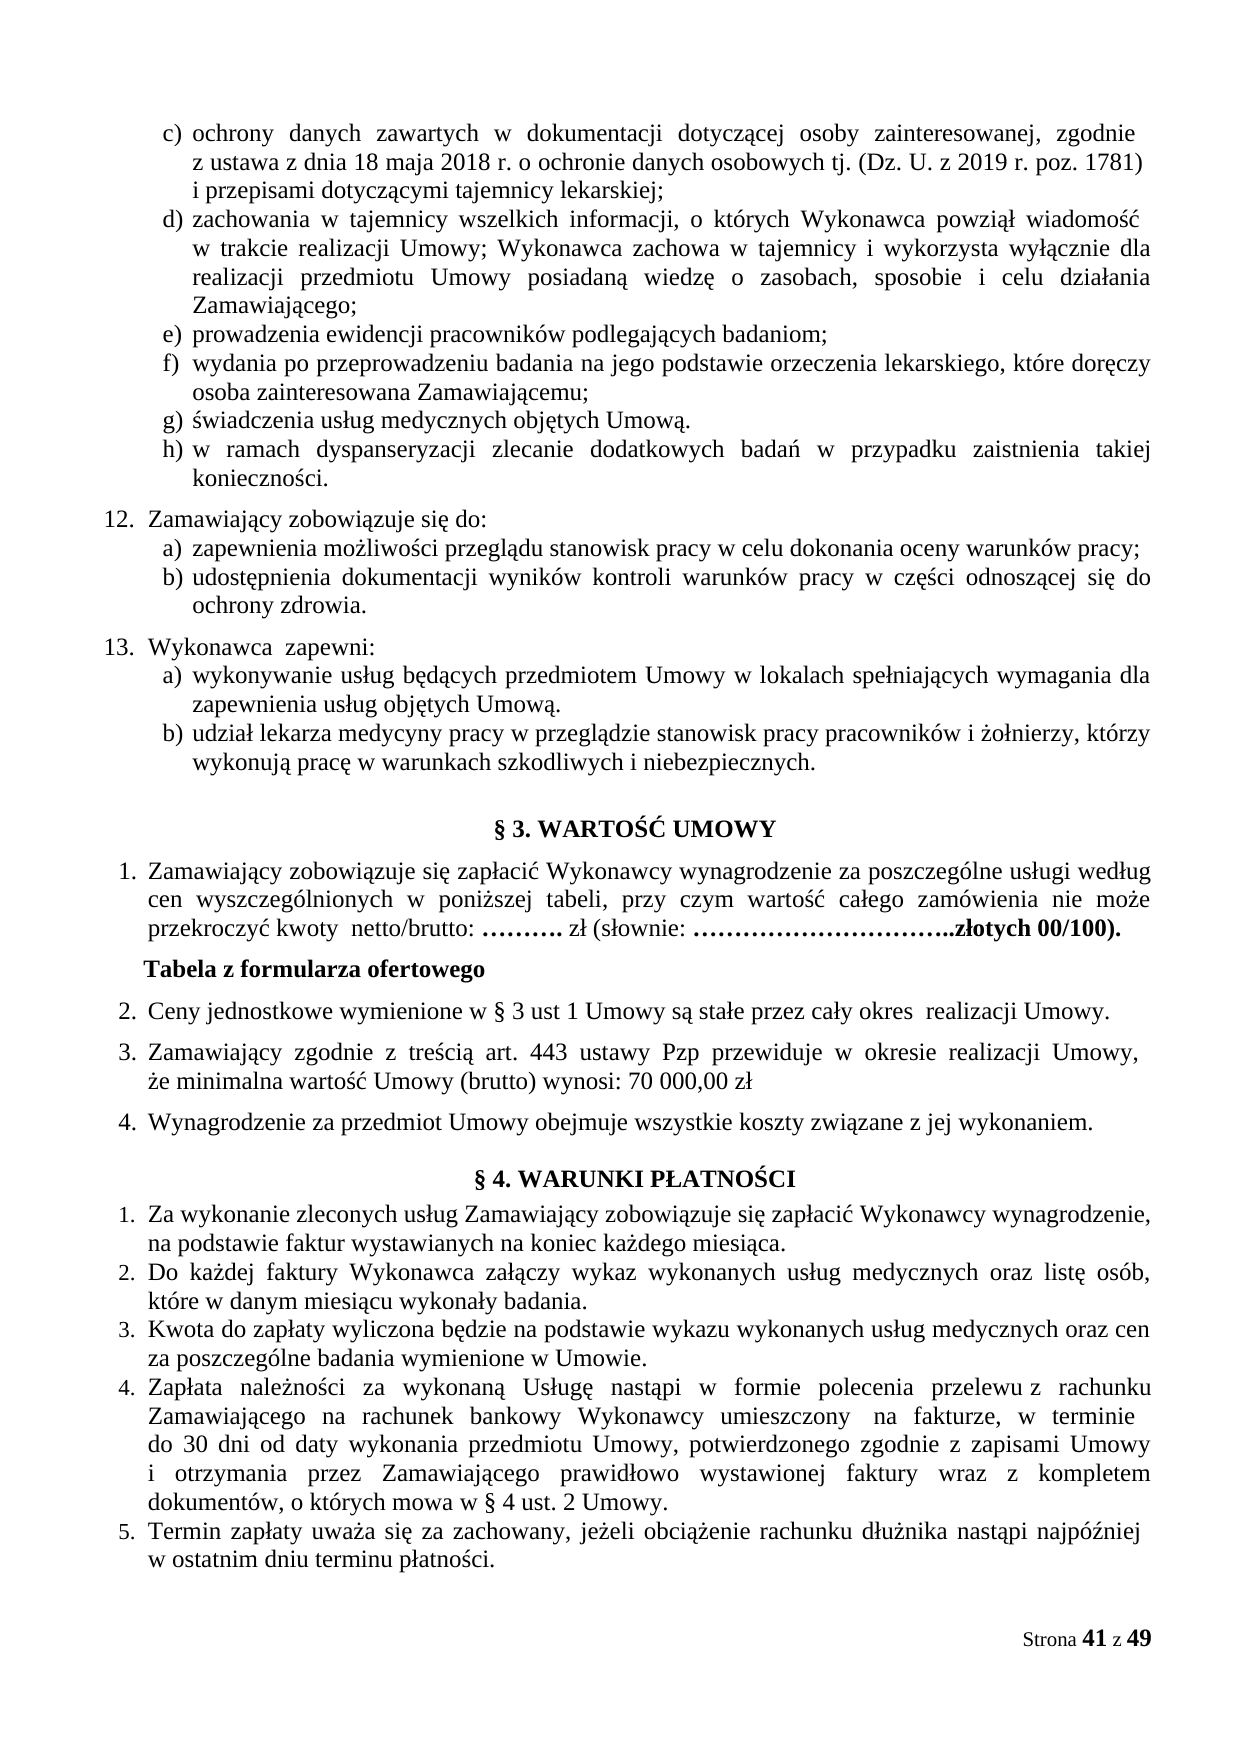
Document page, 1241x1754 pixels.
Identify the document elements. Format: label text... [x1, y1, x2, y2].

list Wykonawca zapewni: [103, 632, 1152, 661]
list Do każdej faktury Wykonawca załączy wykaz wykonanych usług medycznych oraz listę osób, które w danym miesiącu wykonały badania. [118, 1257, 1152, 1314]
list Zamawiający zobowiązuje się zapłacić Wykonawcy wynagrodzenie za poszczególne usługi według cen wyszczególnionych w poniższej tabeli, przy czym wartość całego zamówienia nie może przekroczyć kwoty netto/brutto: ………. zł (słownie: …………………………..złotych 00/100). [118, 856, 1152, 942]
list zachowania w tajemnicy wszelkich informacji, o których Wykonawca powziął wiadomość w trakcie realizacji Umowy; Wykonawca zachowa w tajemnicy i wykorzysta wyłącznie dla realizacji przedmiotu Umowy posiadaną wiedzę o zasobach, sposobie i celu działania Zamawiającego; [162, 204, 1152, 319]
list Ceny jednostkowe wymienione w § 3 ust 1 Umowy są stałe przez cały okres realizacji Umowy. [118, 996, 1152, 1024]
list świadczenia usług medycznych objętych Umową. [162, 406, 1152, 434]
text § 4. WARUNKI PŁATNOŚCI [118, 1164, 1152, 1193]
text Tabela z formularza ofertowego [118, 954, 1152, 983]
list udostępnienia dokumentacji wyników kontroli warunków pracy w części odnoszącej się do ochrony zdrowia. [162, 562, 1152, 619]
list Zamawiający zgodnie z treścią art. 443 ustawy Pzp przewiduje w okresie realizacji Umowy, że minimalna wartość Umowy (brutto) wynosi: 70 000,00 zł [118, 1037, 1152, 1094]
list zapewnienia możliwości przeglądu stanowisk pracy w celu dokonania oceny warunków pracy; [162, 533, 1152, 562]
list wydania po przeprowadzeniu badania na jego podstawie orzeczenia lekarskiego, które doręczy osoba zainteresowana Zamawiającemu; [162, 348, 1152, 406]
list Zamawiający zobowiązuje się do: [103, 504, 1152, 533]
list Zapłata należności za wykonaną Usługę nastąpi w formie polecenia przelewu z rachunku Zamawiającego na rachunek bankowy Wykonawcy umieszczony na fakturze, w terminie do 30 dni od daty wykonania przedmiotu Umowy, potwierdzonego zgodnie z zapisami Umowy i otrzymania przez Zamawiającego prawidłowo wystawionej faktury wraz z kompletem dokumentów, o których mowa w § 4 ust. 2 Umowy. [118, 1372, 1152, 1516]
list Za wykonanie zleconych usług Zamawiający zobowiązuje się zapłacić Wykonawcy wynagrodzenie, na podstawie faktur wystawianych na koniec każdego miesiąca. [118, 1199, 1152, 1257]
list Kwota do zapłaty wyliczona będzie na podstawie wykazu wykonanych usług medycznych oraz cen za poszczególne badania wymienione w Umowie. [118, 1314, 1152, 1372]
list Termin zapłaty uważa się za zachowany, jeżeli obciążenie rachunku dłużnika nastąpi najpóźniej w ostatnim dniu terminu płatności. [118, 1516, 1152, 1573]
list prowadzenia ewidencji pracowników podlegających badaniom; [162, 319, 1152, 348]
list Wynagrodzenie za przedmiot Umowy obejmuje wszystkie koszty związane z jej wykonaniem. [118, 1107, 1152, 1136]
text § 3. WARTOŚĆ UMOWY [118, 814, 1152, 843]
list w ramach dyspanseryzacji zlecanie dodatkowych badań w przypadku zaistnienia takiej konieczności. [162, 434, 1152, 492]
list ochrony danych zawartych w dokumentacji dotyczącej osoby zainteresowanej, zgodnie z ustawa z dnia 18 maja 2018 r. o ochronie danych osobowych tj. (Dz. U. z 2019 r. poz. 1781) i przepisami dotyczącymi tajemnicy lekarskiej; [162, 118, 1152, 204]
list wykonywanie usług będących przedmiotem Umowy w lokalach spełniających wymagania dla zapewnienia usług objętych Umową. [162, 661, 1152, 718]
list udział lekarza medycyny pracy w przeglądzie stanowisk pracy pracowników i żołnierzy, którzy wykonują pracę w warunkach szkodliwych i niebezpiecznych. [162, 718, 1152, 776]
